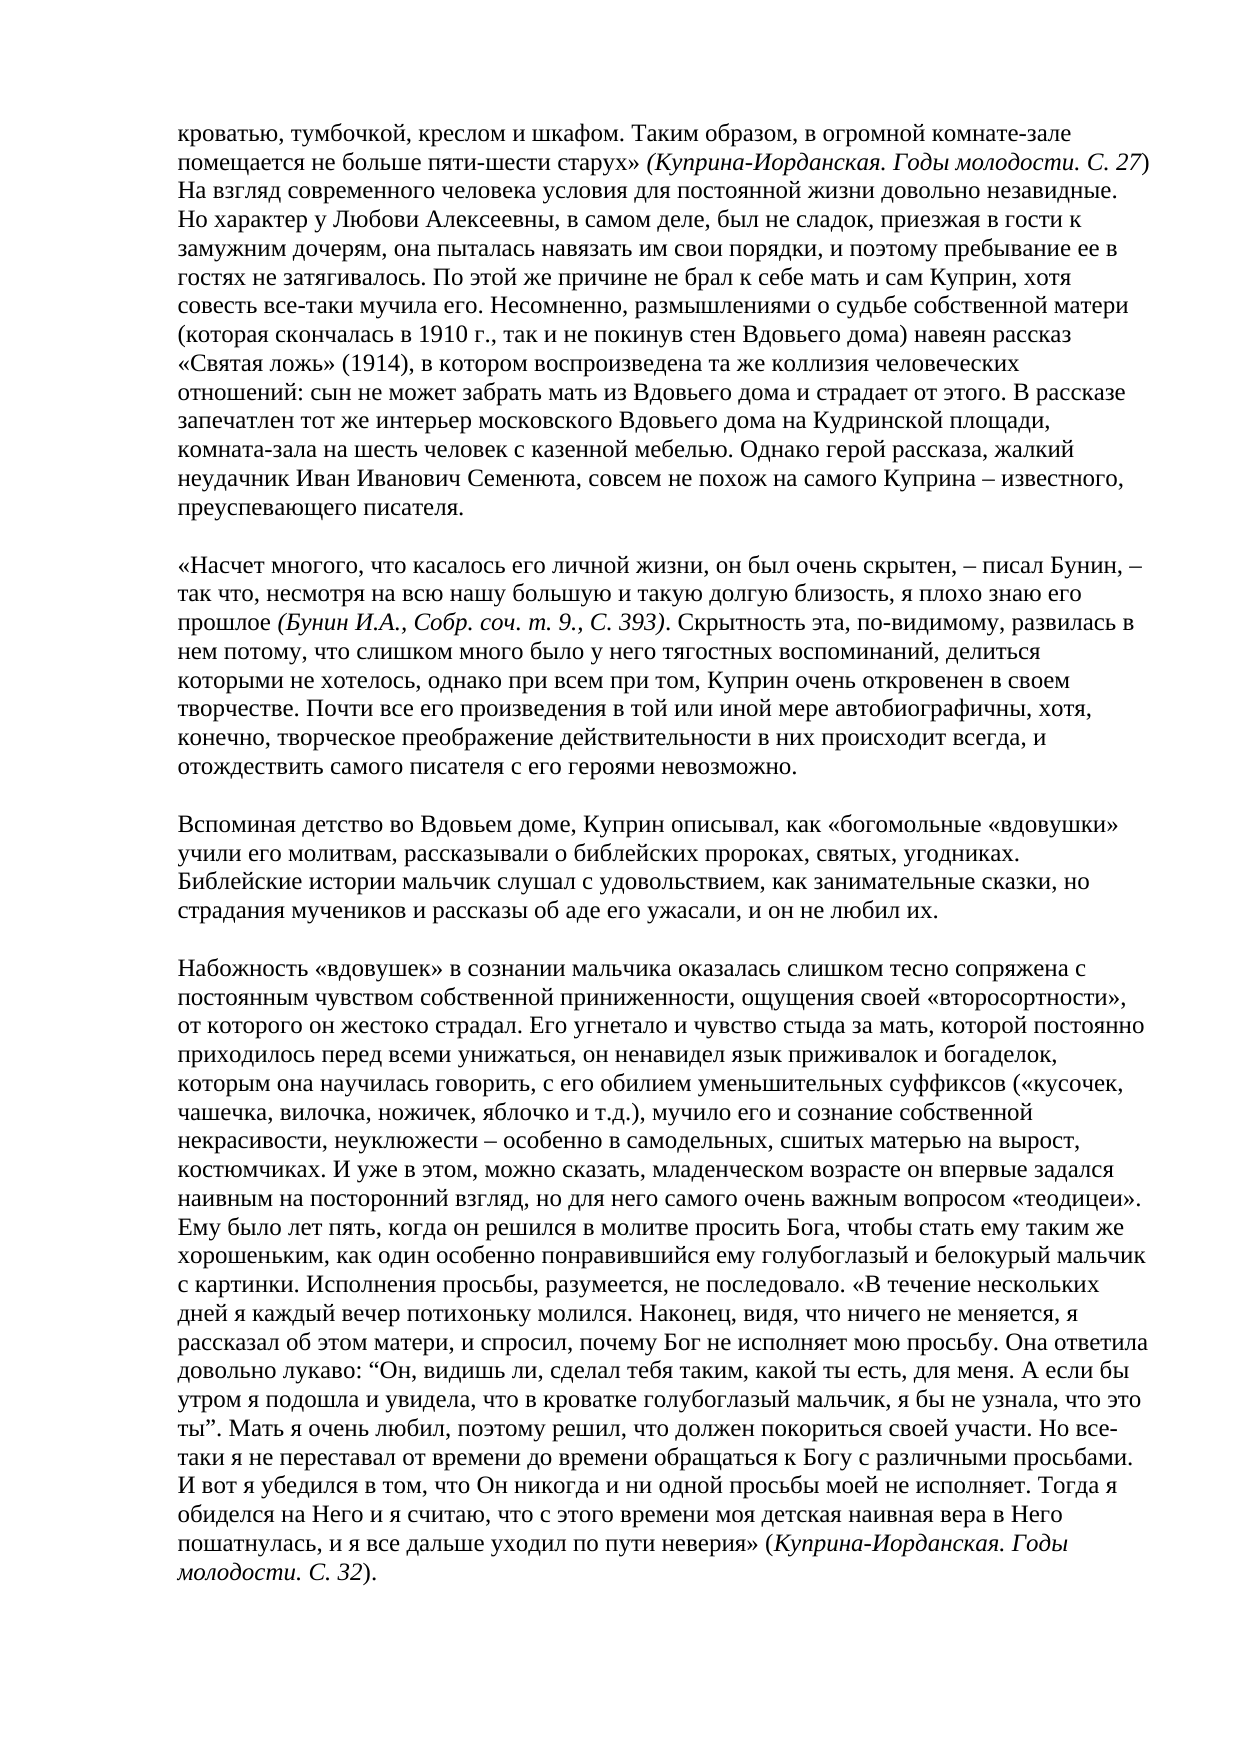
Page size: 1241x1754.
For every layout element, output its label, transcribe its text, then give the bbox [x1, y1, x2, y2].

text «Насчет многого, что касалось его личной жизни, он был очень скрытен, – писал Бунин, – так что, несмотря на всю нашу большую и такую долгую близость, я плохо знаю его прошлое (Бунин И.А., Собр. соч. т. 9., С. 393). Скрытность эта, по-видимому, развилась в нем потому, что слишком много было у него тягостных воспоминаний, делиться которыми не хотелось, однако при всем при том, Куприн очень откровенен в своем творчестве. Почти все его произведения в той или иной мере автобиографичны, хотя, конечно, творческое преображение действительности в них происходит всегда, и отождествить самого писателя с его героями невозможно. [177, 550, 1152, 780]
text Вспоминая детство во Вдовьем доме, Куприн описывал, как «богомольные «вдовушки» учили его молитвам, рассказывали о библейских пророках, святых, угодниках. Библейские истории мальчик слушал с удовольствием, как занимательные сказки, но страдания мучеников и рассказы об аде его ужасали, и он не любил их. [177, 809, 1152, 924]
text Набожность «вдовушек» в сознании мальчика оказалась слишком тесно сопряжена с постоянным чувством собственной приниженности, ощущения своей «второсортности», от которого он жестоко страдал. Его угнетало и чувство стыда за мать, которой постоянно приходилось перед всеми унижаться, он ненавидел язык приживалок и богаделок, которым она научилась говорить, с его обилием уменьшительных суффиксов («кусочек, чашечка, вилочка, ножичек, яблочко и т.д.), мучило его и сознание собственной некрасивости, неуклюжести – особенно в самодельных, сшитых матерью на вырост, костюмчиках. И уже в этом, можно сказать, младенческом возрасте он впервые задался наивным на посторонний взгляд, но для него самого очень важным вопросом «теодицеи». Ему было лет пять, когда он решился в молитве просить Бога, чтобы стать ему таким же хорошеньким, как один особенно понравившийся ему голубоглазый и белокурый мальчик с картинки. Исполнения просьбы, разумеется, не последовало. «В течение нескольких дней я каждый вечер потихоньку молился. Наконец, видя, что ничего не меняется, я рассказал об этом матери, и спросил, почему Бог не исполняет мою просьбу. Она ответила довольно лукаво: “Он, видишь ли, сделал тебя таким, какой ты есть, для меня. А если бы утром я подошла и увидела, что в кроватке голубоглазый мальчик, я бы не узнала, что это ты”. Мать я очень любил, поэтому решил, что должен покориться своей участи. Но все-таки я не переставал от времени до времени обращаться к Богу с различными просьбами. И вот я убедился в том, что Он никогда и ни одной просьбы моей не исполняет. Тогда я обиделся на Него и я считаю, что с этого времени моя детская наивная вера в Него пошатнулась, и я все дальше уходил по пути неверия» (Куприна-Иорданская. Годы молодости. С. 32). [177, 953, 1152, 1586]
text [177, 118, 1152, 521]
